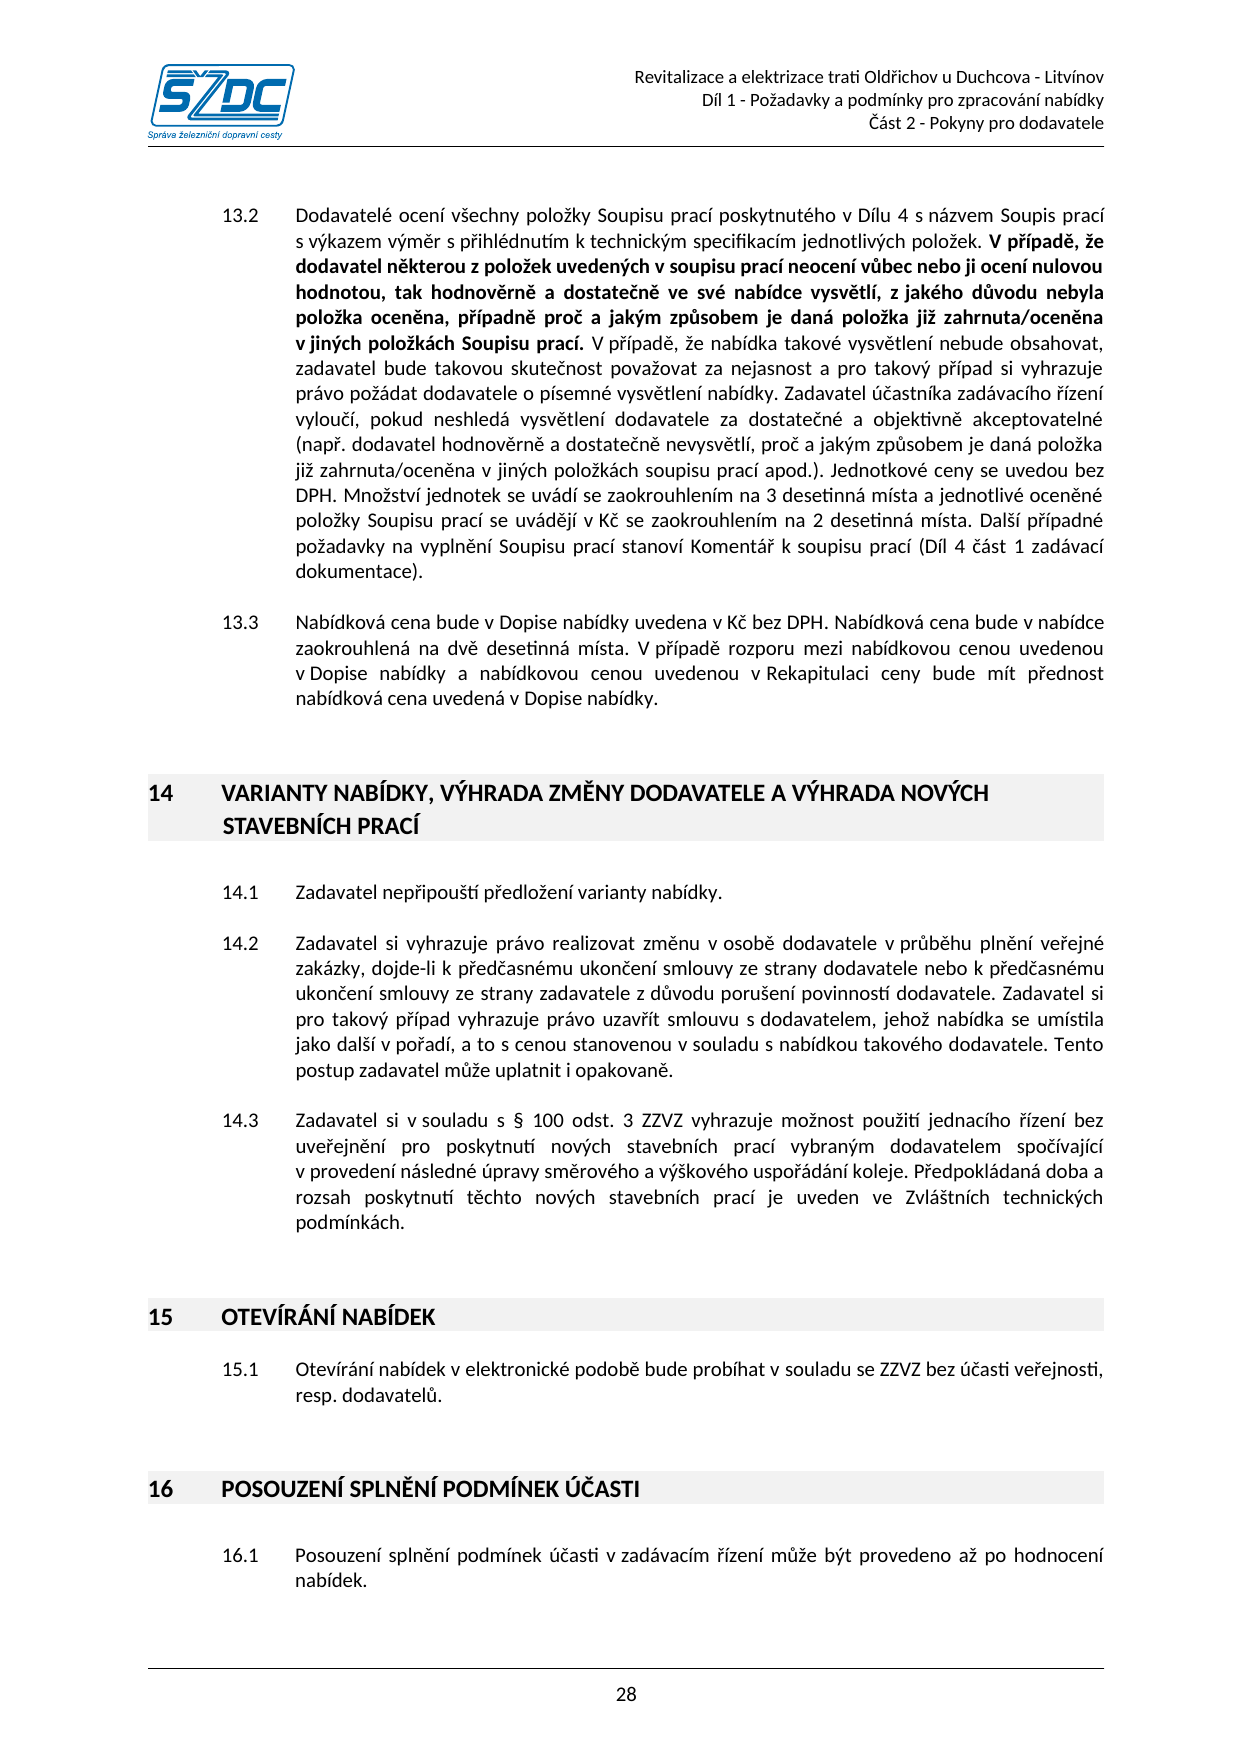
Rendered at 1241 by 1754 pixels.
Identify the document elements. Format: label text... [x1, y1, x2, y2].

list Posouzení splnění podmínek účasti v zadávacím řízení může být provedeno až po hodnocení nabídek. [222, 1542, 1104, 1593]
list Zadavatel si v souladu s § 100 odst. 3 ZZVZ vyhrazuje možnost použití jednacího řízení bez uveřejnění pro poskytnutí nových stavebních prací vybraným dodavatelem spočívající v provedení následné úpravy směrového a výškového uspořádání koleje. Předpokládaná doba a rozsah poskytnutí těchto nových stavebních prací je uveden ve Zvláštních technických podmínkách. [222, 1108, 1104, 1235]
subtitle VARIANTY NABÍDKY, VÝHRADA ZMĚNY DODAVATELE A VÝHRADA NOVÝCH STAVEBNÍCH PRACÍ [148, 774, 1104, 841]
list Nabídková cena bude v Dopise nabídky uvedena v Kč bez DPH. Nabídková cena bude v nabídce zaokrouhlená na dvě desetinná místa. V případě rozporu mezi nabídkovou cenou uvedenou v Dopise nabídky a nabídkovou cenou uvedenou v Rekapitulaci ceny bude mít přednost nabídková cena uvedená v Dopise nabídky. [222, 609, 1104, 711]
subtitle POSOUZENÍ SPLNĚNÍ PODMÍNEK ÚČASTI [148, 1471, 1104, 1504]
list Zadavatel si vyhrazuje právo realizovat změnu v osobě dodavatele v průběhu plnění veřejné zakázky, dojde-li k předčasnému ukončení smlouvy ze strany dodavatele nebo k předčasnému ukončení smlouvy ze strany zadavatele z důvodu porušení povinností dodavatele. Zadavatel si pro takový případ vyhrazuje právo uzavřít smlouvu s dodavatelem, jehož nabídka se umístila jako další v pořadí, a to s cenou stanovenou v souladu s nabídkou takového dodavatele. Tento postup zadavatel může uplatnit i opakovaně. [222, 930, 1104, 1082]
list Zadavatel nepřipouští předložení varianty nabídky. [222, 879, 1104, 904]
subtitle OTEVÍRÁNÍ NABÍDEK [148, 1298, 1104, 1331]
list Otevírání nabídek v elektronické podobě bude probíhat v souladu se ZZVZ bez účasti veřejnosti, resp. dodavatelů. [222, 1356, 1104, 1407]
list Dodavatelé ocení všechny položky Soupisu prací poskytnutého v Dílu 4 s názvem Soupis prací s výkazem výměr s přihlédnutím k technickým specifikacím jednotlivých položek. V případě, že dodavatel některou z položek uvedených v soupisu prací neocení vůbec nebo ji ocení nulovou hodnotou, tak hodnověrně a dostatečně ve své nabídce vysvětlí, z jakého důvodu nebyla položka oceněna, případně proč a jakým způsobem je daná položka již zahrnuta/oceněna v jiných položkách Soupisu prací. V případě, že nabídka takové vysvětlení nebude obsahovat, zadavatel bude takovou skutečnost považovat za nejasnost a pro takový případ si vyhrazuje právo požádat dodavatele o písemné vysvětlení nabídky. Zadavatel účastníka zadávacího řízení vyloučí, pokud neshledá vysvětlení dodavatele za dostatečné a objektivně akceptovatelné (např. dodavatel hodnověrně a dostatečně nevysvětlí, proč a jakým způsobem je daná položka již zahrnuta/oceněna v jiných položkách soupisu prací apod.). Jednotkové ceny se uvedou bez DPH. Množství jednotek se uvádí se zaokrouhlením na 3 desetinná místa a jednotlivé oceněné položky Soupisu prací se uvádějí v Kč se zaokrouhlením na 2 desetinná místa. Další případné požadavky na vyplnění Soupisu prací stanoví Komentář k soupisu prací (Díl 4 část 1 zadávací dokumentace). [222, 203, 1104, 584]
